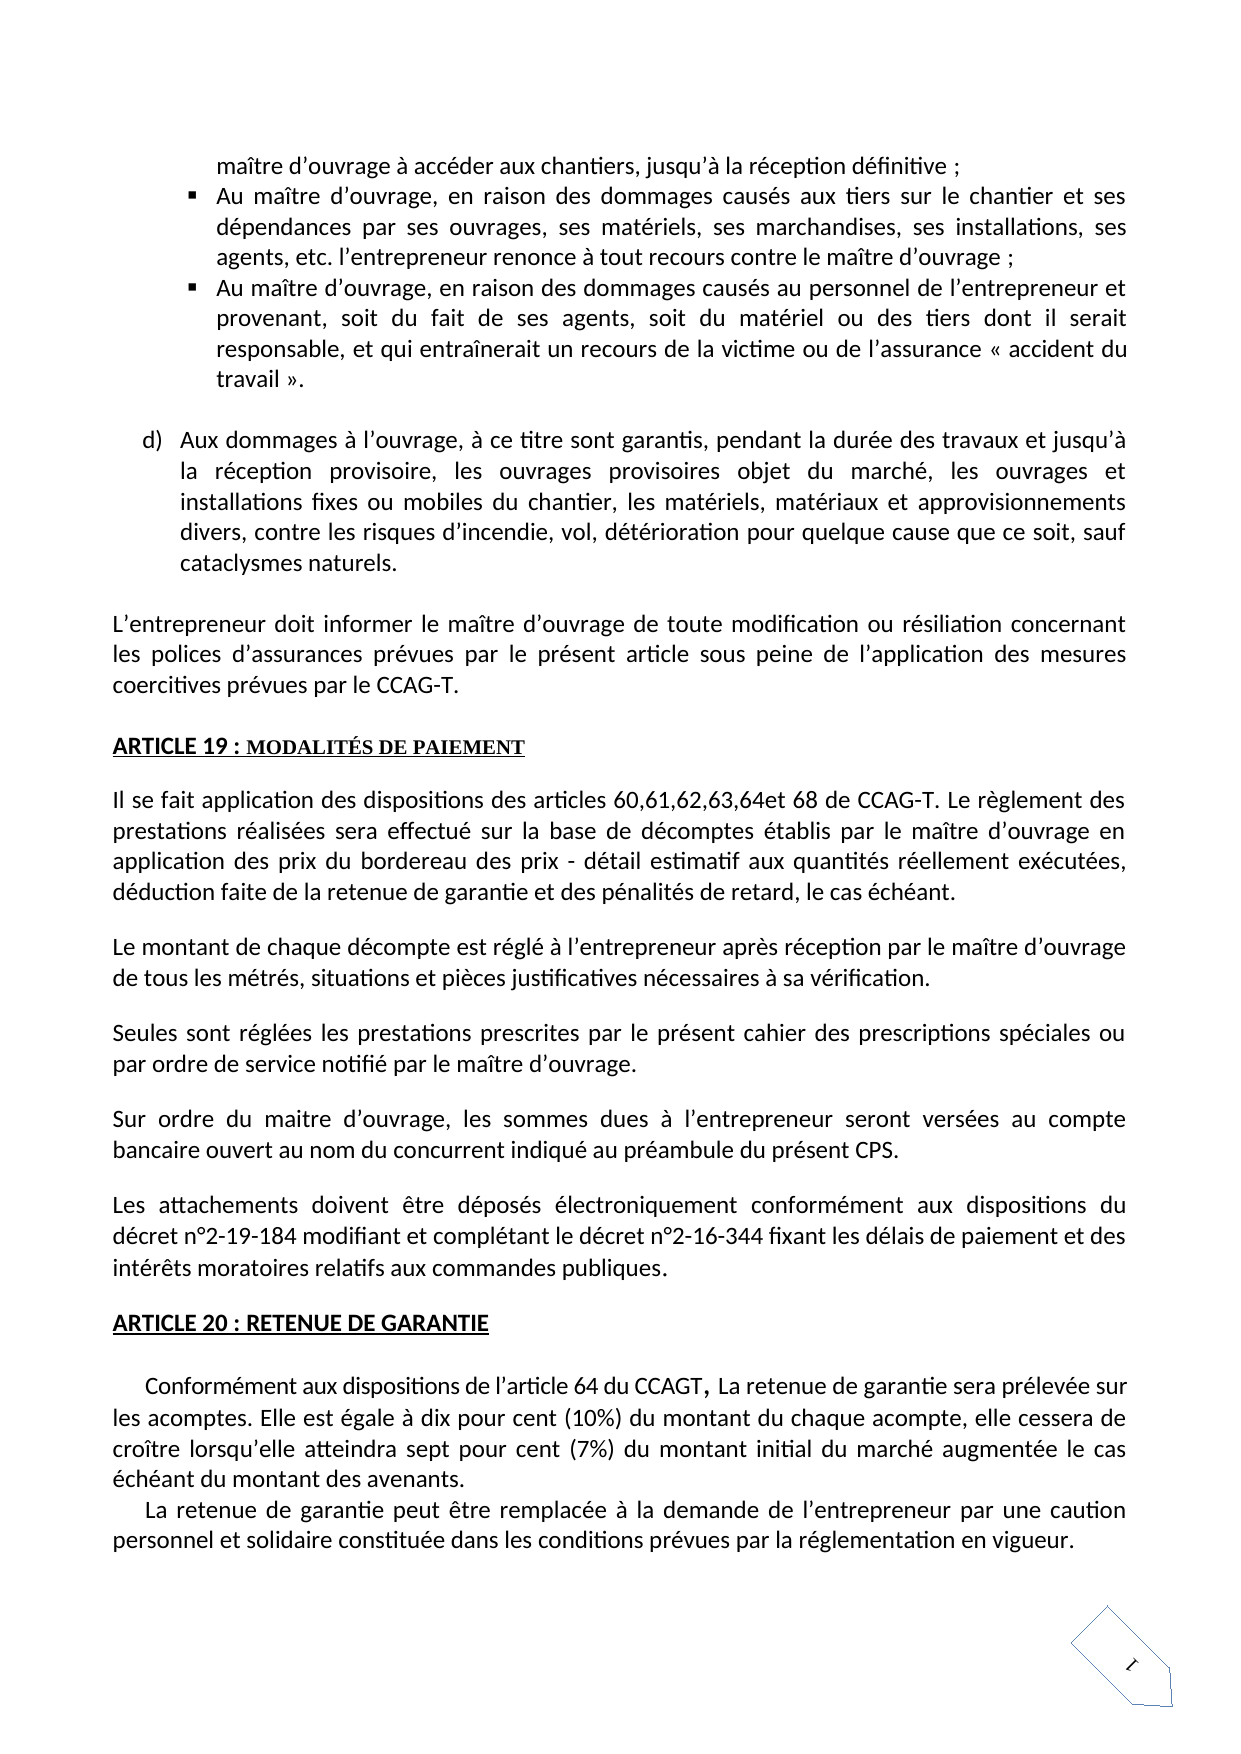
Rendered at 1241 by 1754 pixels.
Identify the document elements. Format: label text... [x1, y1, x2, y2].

text ARTICLE 20 : RETENUE DE GARANTIE [112, 1307, 1128, 1338]
text Il se fait application des dispositions des articles 60,61,62,63,64et 68 de CCAG-T. Le règlement des prestations réalisées sera effectué sur la base de décomptes établis par le maître d’ouvrage en application des prix du bordereau des prix - détail estimatif aux quantités réellement exécutées, déduction faite de la retenue de garantie et des pénalités de retard, le cas échéant. [112, 784, 1128, 907]
list Aux dommages à l’ouvrage, à ce titre sont garantis, pendant la durée des travaux et jusqu’à la réception provisoire, les ouvrages provisoires objet du marché, les ouvrages et installations fixes ou mobiles du chantier, les matériels, matériaux et approvisionnements divers, contre les risques d’incendie, vol, détérioration pour quelque cause que ce soit, sauf cataclysmes naturels. [142, 425, 1128, 577]
text ARTICLE 19 : MODALITÉS DE PAIEMENT [112, 730, 1128, 760]
text Sur ordre du maitre d’ouvrage, les sommes dues à l’entrepreneur seront versées au compte bancaire ouvert au nom du concurrent indiqué au préambule du présent CPS. [112, 1104, 1128, 1165]
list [186, 150, 1128, 181]
text Conformément aux dispositions de l’article 64 du CCAGT, La retenue de garantie sera prélevée sur les acomptes. Elle est égale à dix pour cent (10%) du montant du chaque acompte, elle cessera de croître lorsqu’elle atteindra sept pour cent (7%) du montant initial du marché augmentée le cas échéant du montant des avenants. [112, 1362, 1128, 1494]
text Les attachements doivent être déposés électroniquement conformément aux dispositions du décret n°2-19-184 modifiant et complétant le décret n°2-16-344 fixant les délais de paiement et des intérêts moratoires relatifs aux commandes publiques. [112, 1190, 1128, 1282]
text L’entrepreneur doit informer le maître d’ouvrage de toute modification ou résiliation concernant les polices d’assurances prévues par le présent article sous peine de l’application des mesures coercitives prévues par le CCAG-T. [112, 608, 1128, 699]
text Seules sont réglées les prestations prescrites par le présent cahier des prescriptions spéciales ou par ordre de service notifié par le maître d’ouvrage. [112, 1018, 1128, 1079]
list Au maître d’ouvrage, en raison des dommages causés aux tiers sur le chantier et ses dépendances par ses ouvrages, ses matériels, ses marchandises, ses installations, ses agents, etc. l’entrepreneur renonce à tout recours contre le maître d’ouvrage ; [186, 181, 1128, 272]
text Le montant de chaque décompte est réglé à l’entrepreneur après réception par le maître d’ouvrage de tous les métrés, situations et pièces justificatives nécessaires à sa vérification. [112, 932, 1128, 993]
text La retenue de garantie peut être remplacée à la demande de l’entrepreneur par une caution personnel et solidaire constituée dans les conditions prévues par la réglementation en vigueur. [112, 1494, 1128, 1555]
list Au maître d’ouvrage, en raison des dommages causés au personnel de l’entrepreneur et provenant, soit du fait de ses agents, soit du matériel ou des tiers dont il serait responsable, et qui entraînerait un recours de la victime ou de l’assurance « accident du travail ». [186, 272, 1128, 394]
